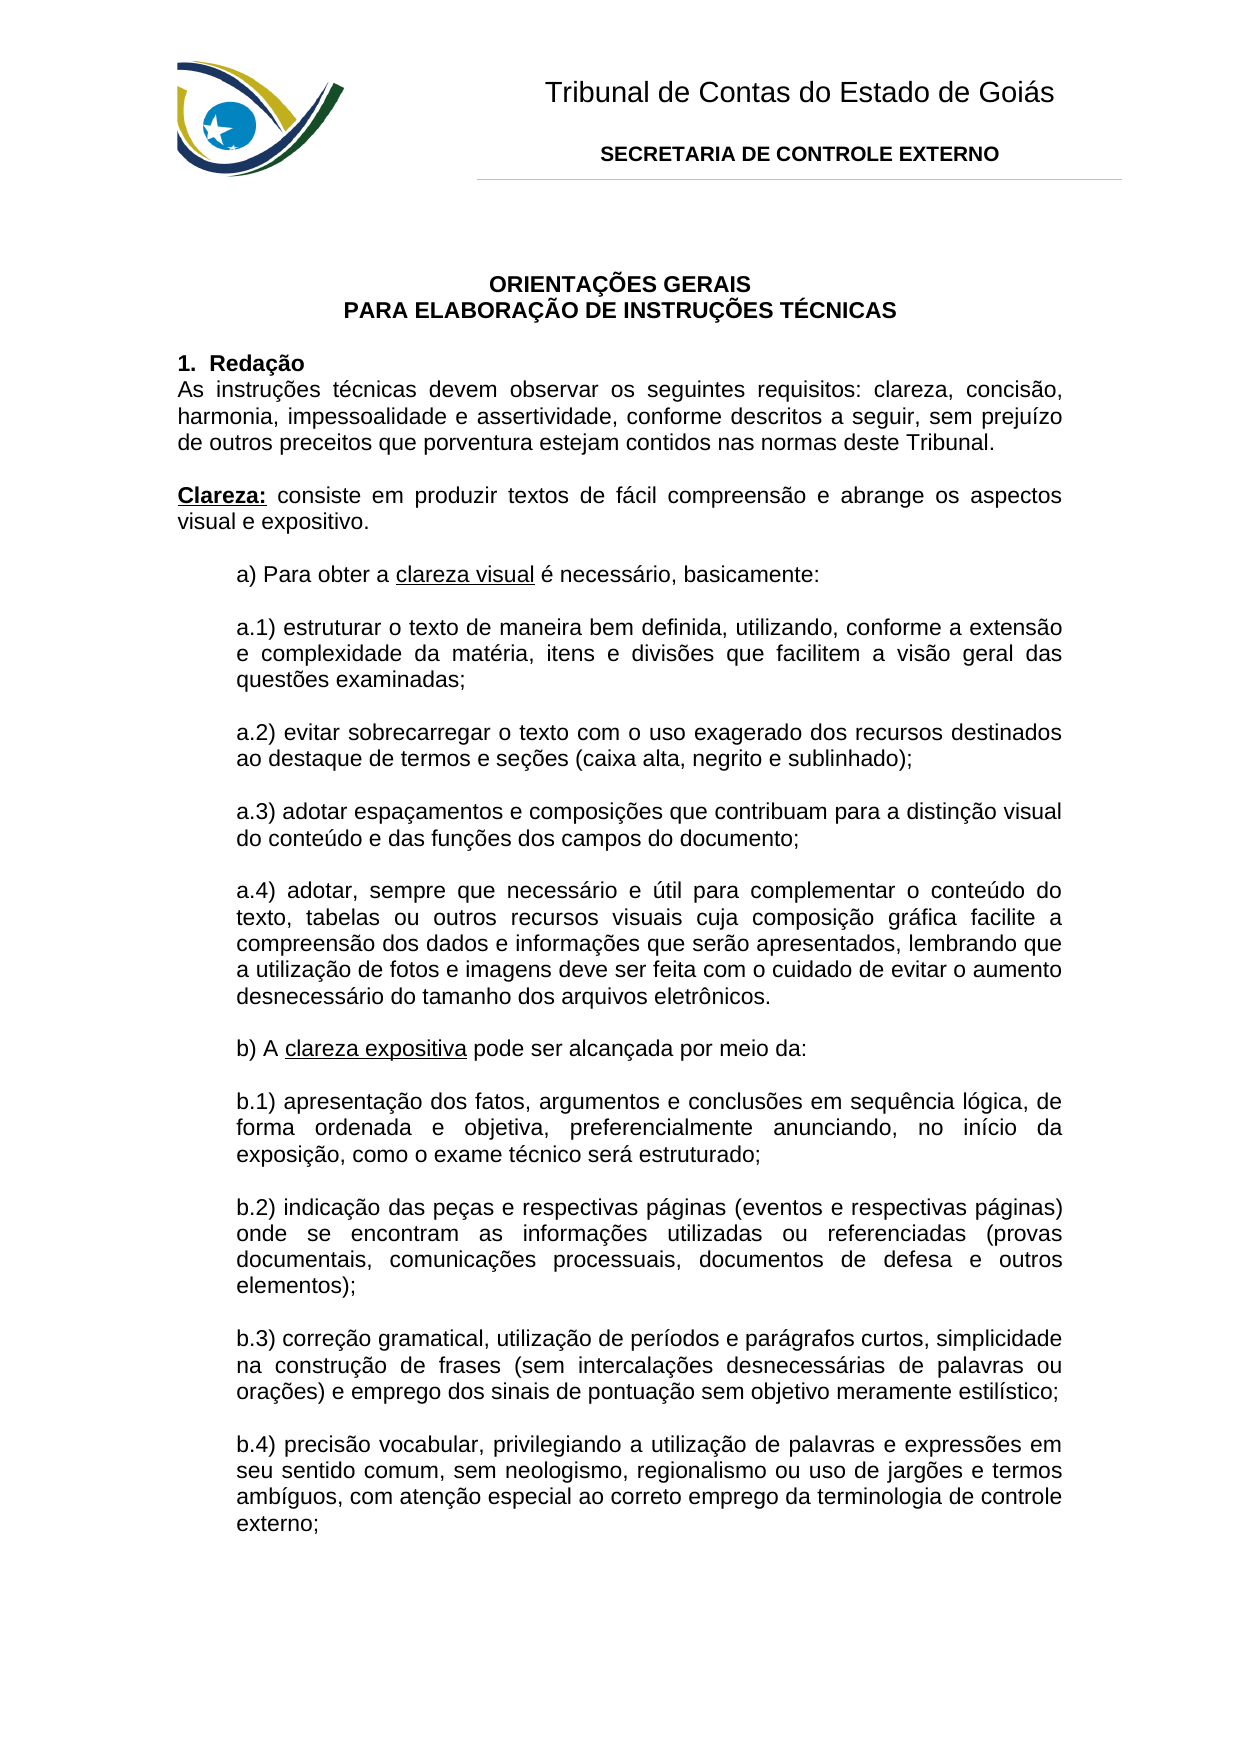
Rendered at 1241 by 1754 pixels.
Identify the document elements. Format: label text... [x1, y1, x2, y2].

text b.3) correção gramatical, utilização de períodos e parágrafos curtos, simplicidade na construção de frases (sem intercalações desnecessárias de palavras ou orações) e emprego dos sinais de pontuação sem objetivo meramente estilístico; [236, 1325, 1063, 1404]
text Clareza: consiste em produzir textos de fácil compreensão e abrange os aspectos visual e expositivo. [177, 482, 1063, 534]
text PARA ELABORAÇÃO DE INSTRUÇÕES TÉCNICAS [177, 297, 1063, 324]
text a.1) estruturar o texto de maneira bem definida, utilizando, conforme a extensão e complexidade da matéria, itens e divisões que facilitem a visão geral das questões examinadas; [236, 614, 1063, 693]
text As instruções técnicas devem observar os seguintes requisitos: clareza, concisão, harmonia, impessoalidade e assertividade, conforme descritos a seguir, sem prejuízo de outros preceitos que porventura estejam contidos nas normas deste Tribunal. [177, 376, 1063, 456]
text b) A clareza expositiva pode ser alcançada por meio da: [236, 1035, 1063, 1062]
text a) Para obter a clareza visual é necessário, basicamente: [236, 561, 1063, 587]
text b.2) indicação das peças e respectivas páginas (eventos e respectivas páginas) onde se encontram as informações utilizadas ou referenciadas (provas documentais, comunicações processuais, documentos de defesa e outros elementos); [236, 1193, 1063, 1299]
text a.4) adotar, sempre que necessário e útil para complementar o conteúdo do texto, tabelas ou outros recursos visuais cuja composição gráfica facilite a compreensão dos dados e informações que serão apresentados, lembrando que a utilização de fotos e imagens deve ser feita com o cuidado de evitar o aumento desnecessário do tamanho dos arquivos eletrônicos. [236, 877, 1063, 1009]
text b.1) apresentação dos fatos, argumentos e conclusões em sequência lógica, de forma ordenada e objetiva, preferencialmente anunciando, no início da exposição, como o exame técnico será estruturado; [236, 1088, 1063, 1167]
text 1. Redação [177, 350, 1063, 376]
text a.2) evitar sobrecarregar o texto com o uso exagerado dos recursos destinados ao destaque de termos e seções (caixa alta, negrito e sublinhado); [236, 719, 1063, 772]
text a.3) adotar espaçamentos e composições que contribuam para a distinção visual do conteúdo e das funções dos campos do documento; [236, 798, 1063, 851]
picture [177, 61, 346, 179]
text b.4) precisão vocabular, privilegiando a utilização de palavras e expressões em seu sentido comum, sem neologismo, regionalismo ou uso de jargões e termos ambíguos, com atenção especial ao correto emprego da terminologia de controle externo; [236, 1431, 1063, 1536]
text ORIENTAÇÕES GERAIS [177, 271, 1063, 297]
